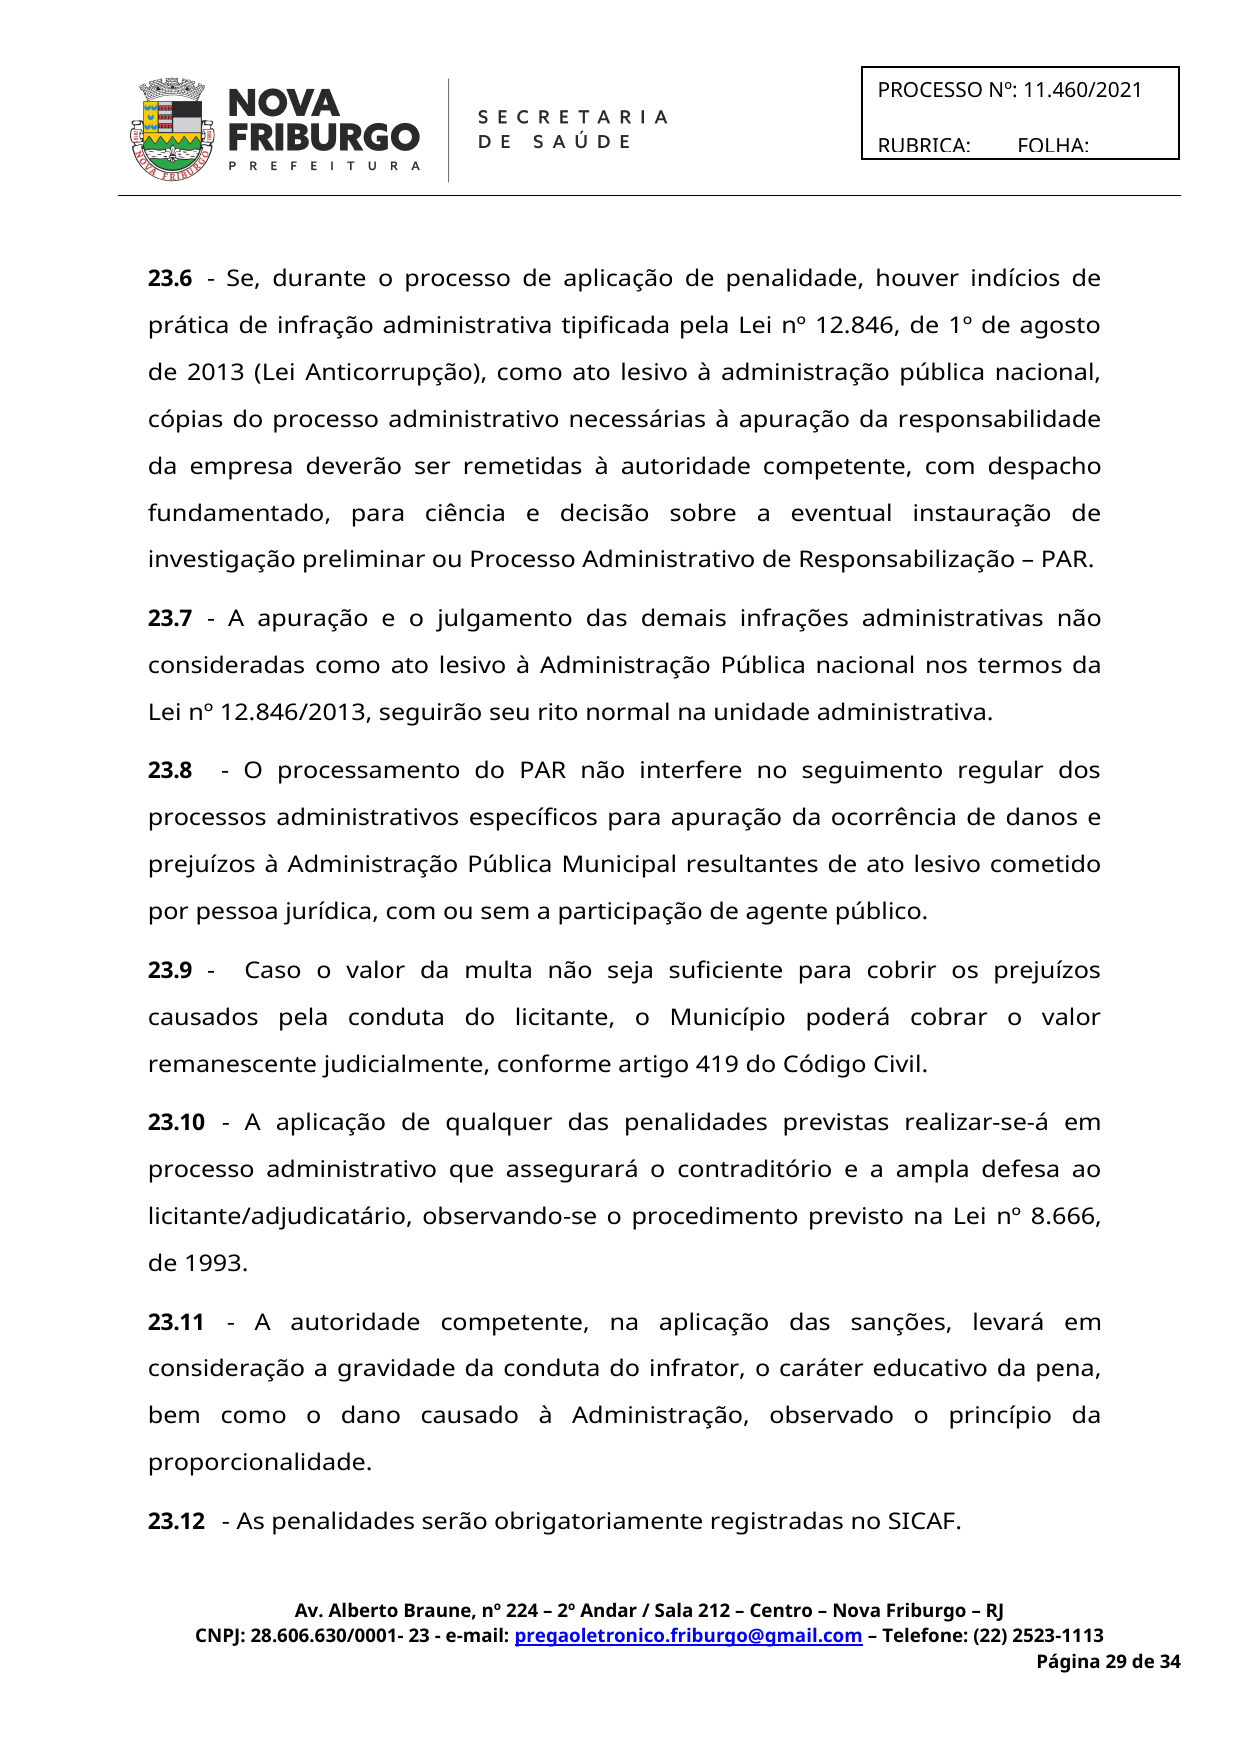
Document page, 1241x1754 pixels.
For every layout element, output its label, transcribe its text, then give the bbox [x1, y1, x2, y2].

list - Se, durante o processo de aplicação de penalidade, houver indícios de prática de infração administrativa tipificada pela Lei nº 12.846, de 1º de agosto de 2013 (Lei Anticorrupção), como ato lesivo à administração pública nacional, cópias do processo administrativo necessárias à apuração da responsabilidade da empresa deverão ser remetidas à autoridade competente, com despacho fundamentado, para ciência e decisão sobre a eventual instauração de investigação preliminar ou Processo Administrativo de Responsabilização – PAR. [148, 262, 1103, 575]
list - A aplicação de qualquer das penalidades previstas realizar-se-á em processo administrativo que assegurará o contraditório e a ampla defesa ao licitante/adjudicatário, observando-se o procedimento previsto na Lei nº 8.666, de 1993. [148, 1106, 1103, 1278]
list - Caso o valor da multa não seja suficiente para cobrir os prejuízos causados pela conduta do licitante, o Município poderá cobrar o valor remanescente judicialmente, conforme artigo 419 do Código Civil. [148, 954, 1103, 1079]
picture [118, 68, 683, 194]
list - A apuração e o julgamento das demais infrações administrativas não consideradas como ato lesivo à Administração Pública nacional nos termos da Lei nº 12.846/2013, seguirão seu rito normal na unidade administrativa. [148, 602, 1103, 727]
list - As penalidades serão obrigatoriamente registradas no SICAF. [148, 1505, 1103, 1536]
list - A autoridade competente, na aplicação das sanções, levará em consideração a gravidade da conduta do infrator, o caráter educativo da pena, bem como o dano causado à Administração, observado o princípio da proporcionalidade. [148, 1305, 1103, 1477]
list - O processamento do PAR não interfere no seguimento regular dos processos administrativos específicos para apuração da ocorrência de danos e prejuízos à Administração Pública Municipal resultantes de ato lesivo cometido por pessoa jurídica, com ou sem a participação de agente público. [148, 754, 1103, 926]
